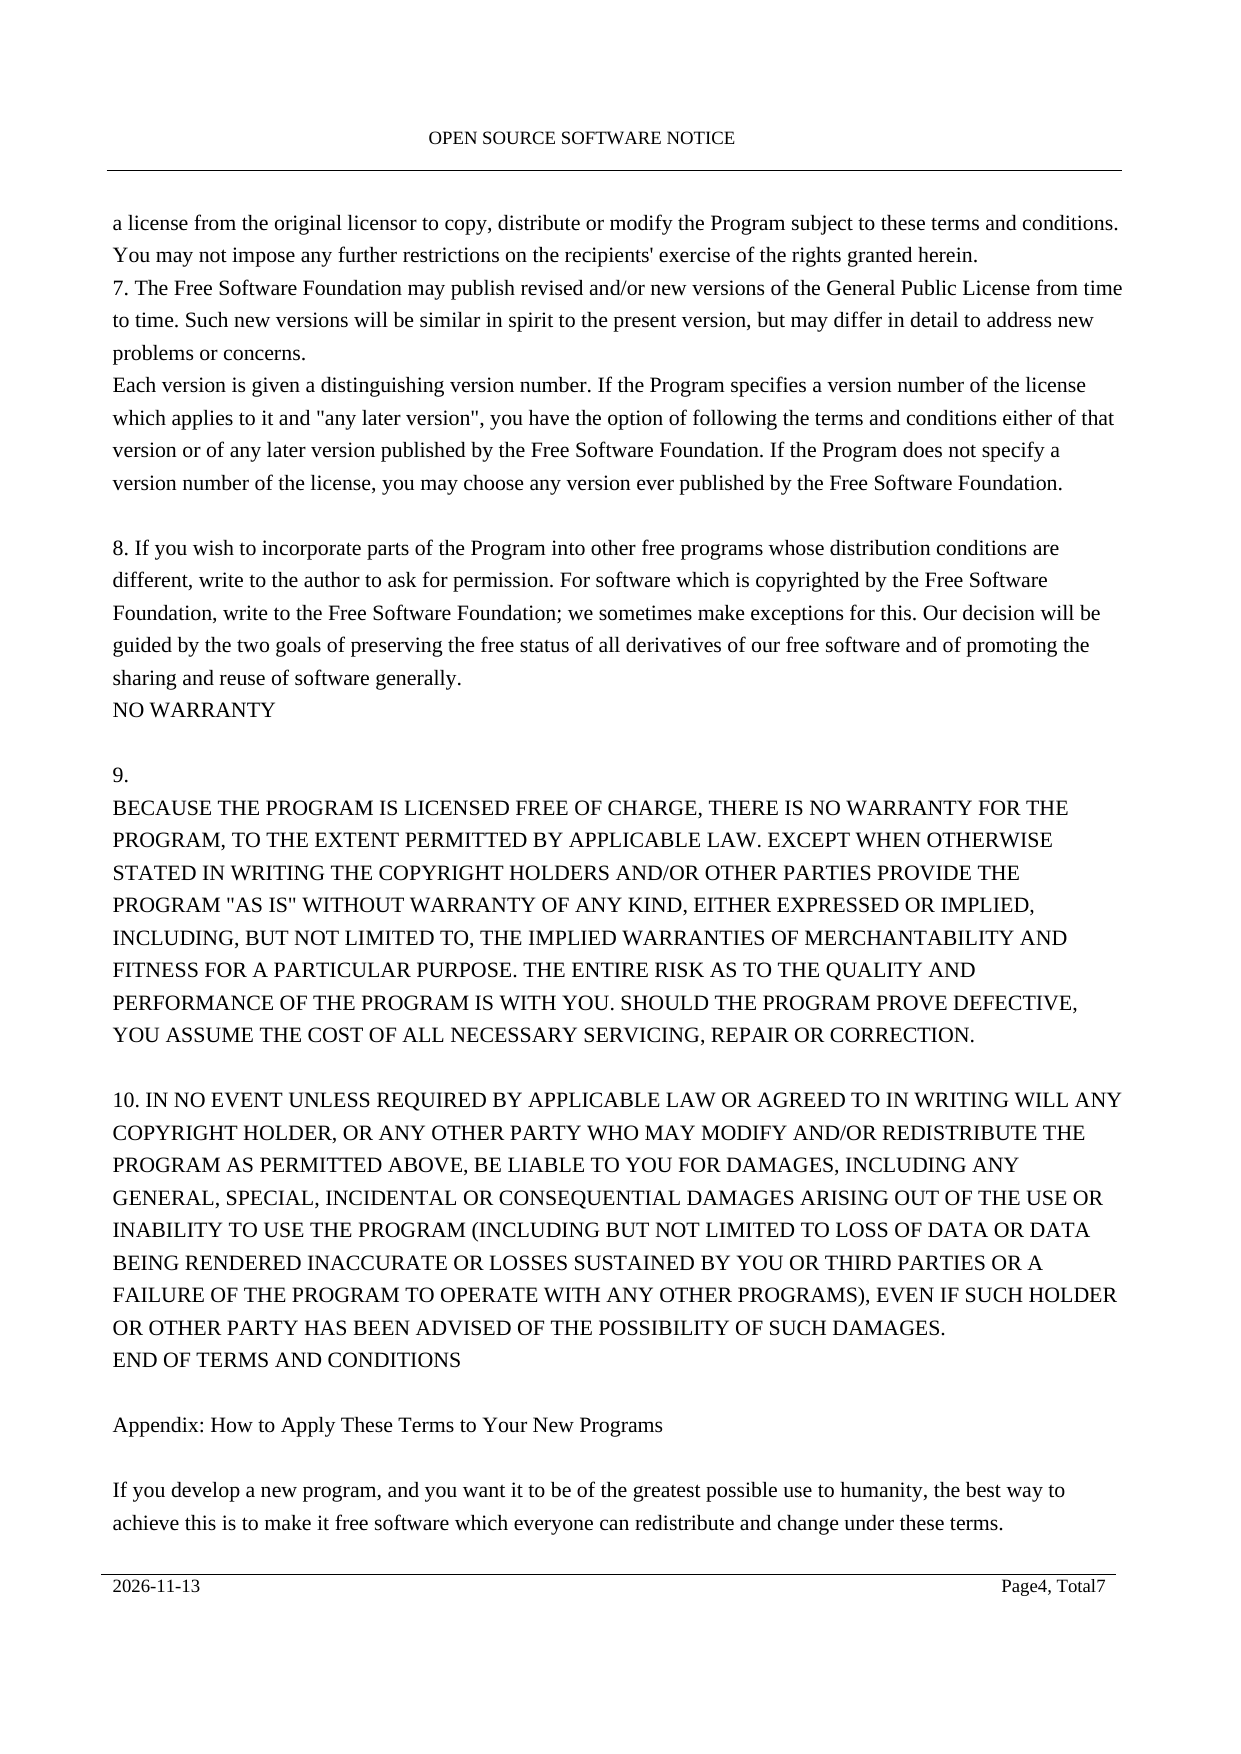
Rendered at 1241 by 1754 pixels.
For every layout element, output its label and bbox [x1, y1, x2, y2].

text [112, 206, 1128, 1539]
